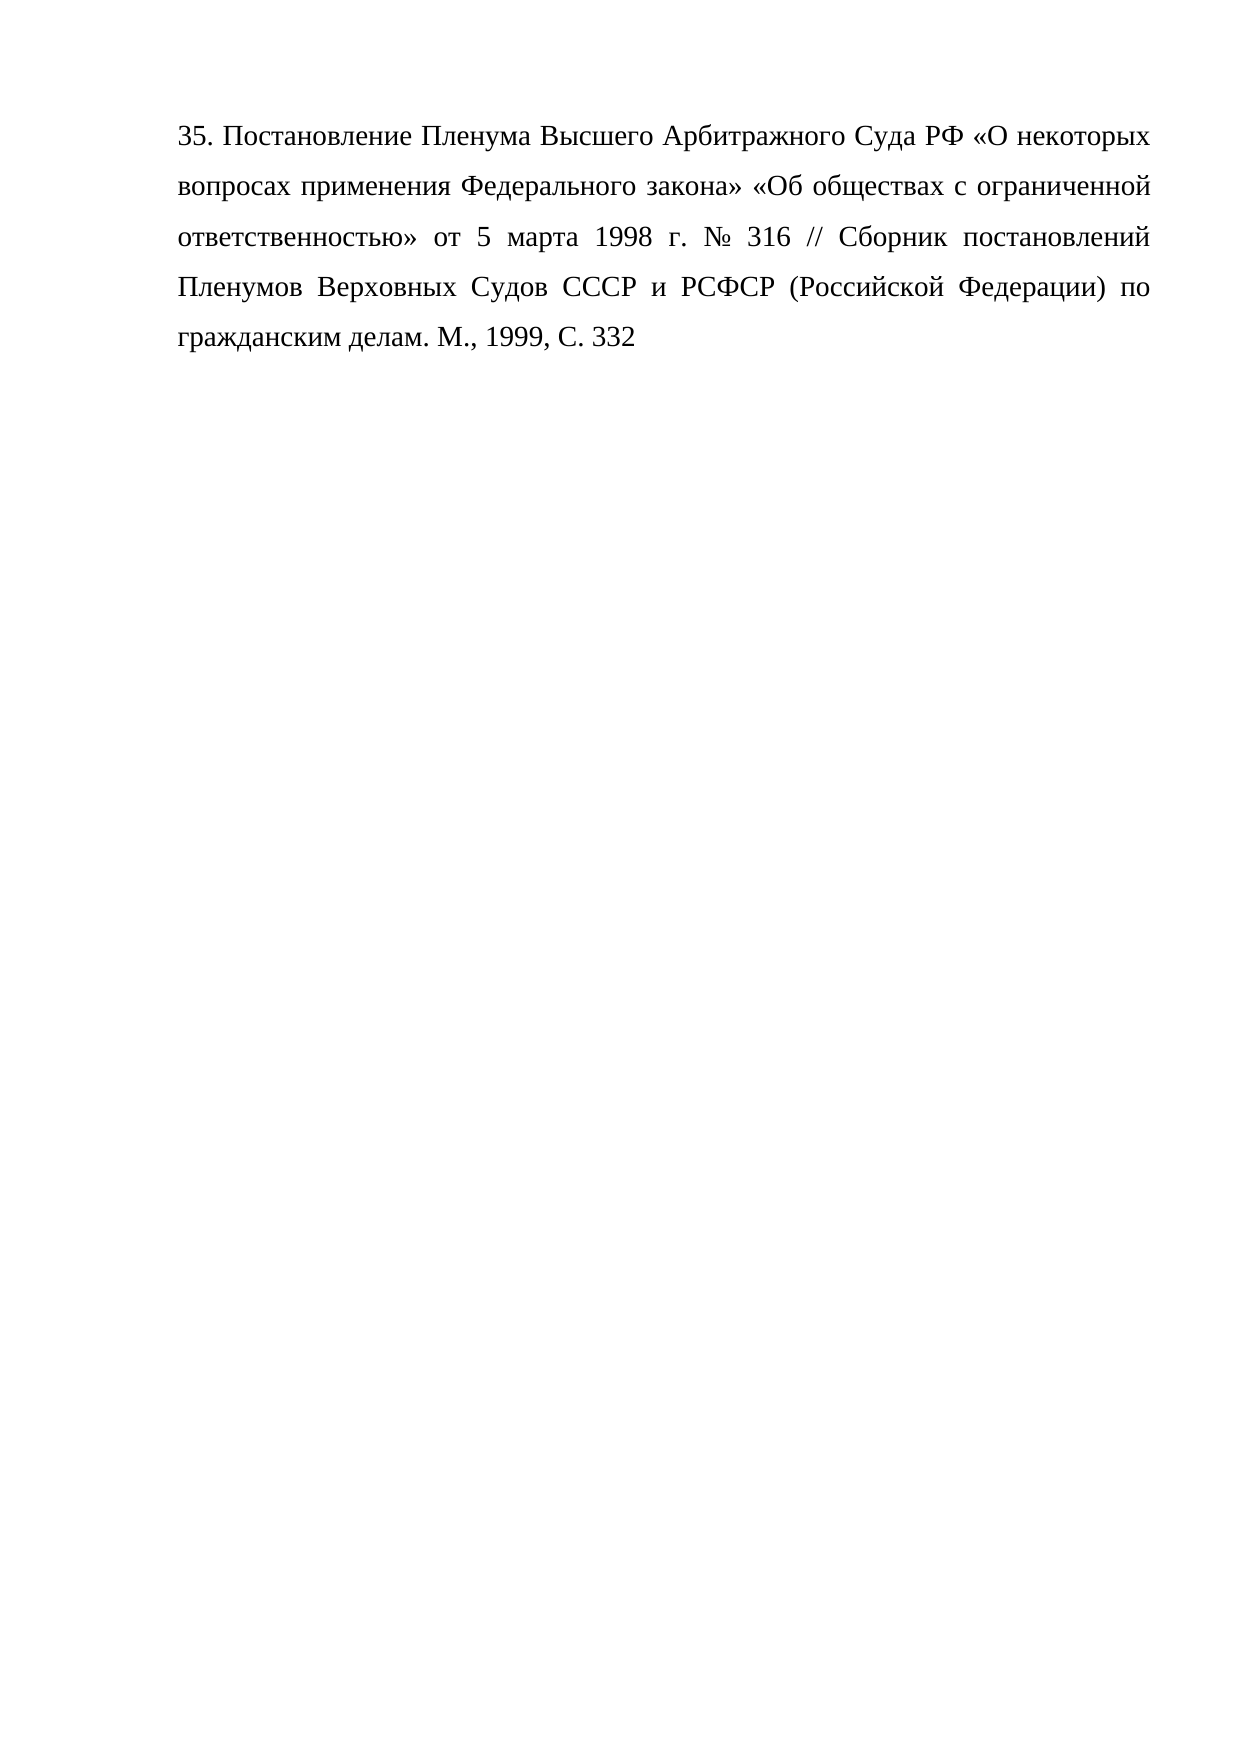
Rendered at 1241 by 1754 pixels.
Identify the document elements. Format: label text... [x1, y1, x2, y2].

text 35. Постановление Пленума Высшего Арбитражного Суда РФ «О некоторых вопросах применения Федерального закона» «Об обществах с ограниченной ответственностью» от 5 марта . № 316 // Сборник постановлений Пленумов Верховных Судов СССР и РСФСР (Российской Федерации) по гражданским делам. М., 1999, С. 332 [177, 118, 1152, 353]
